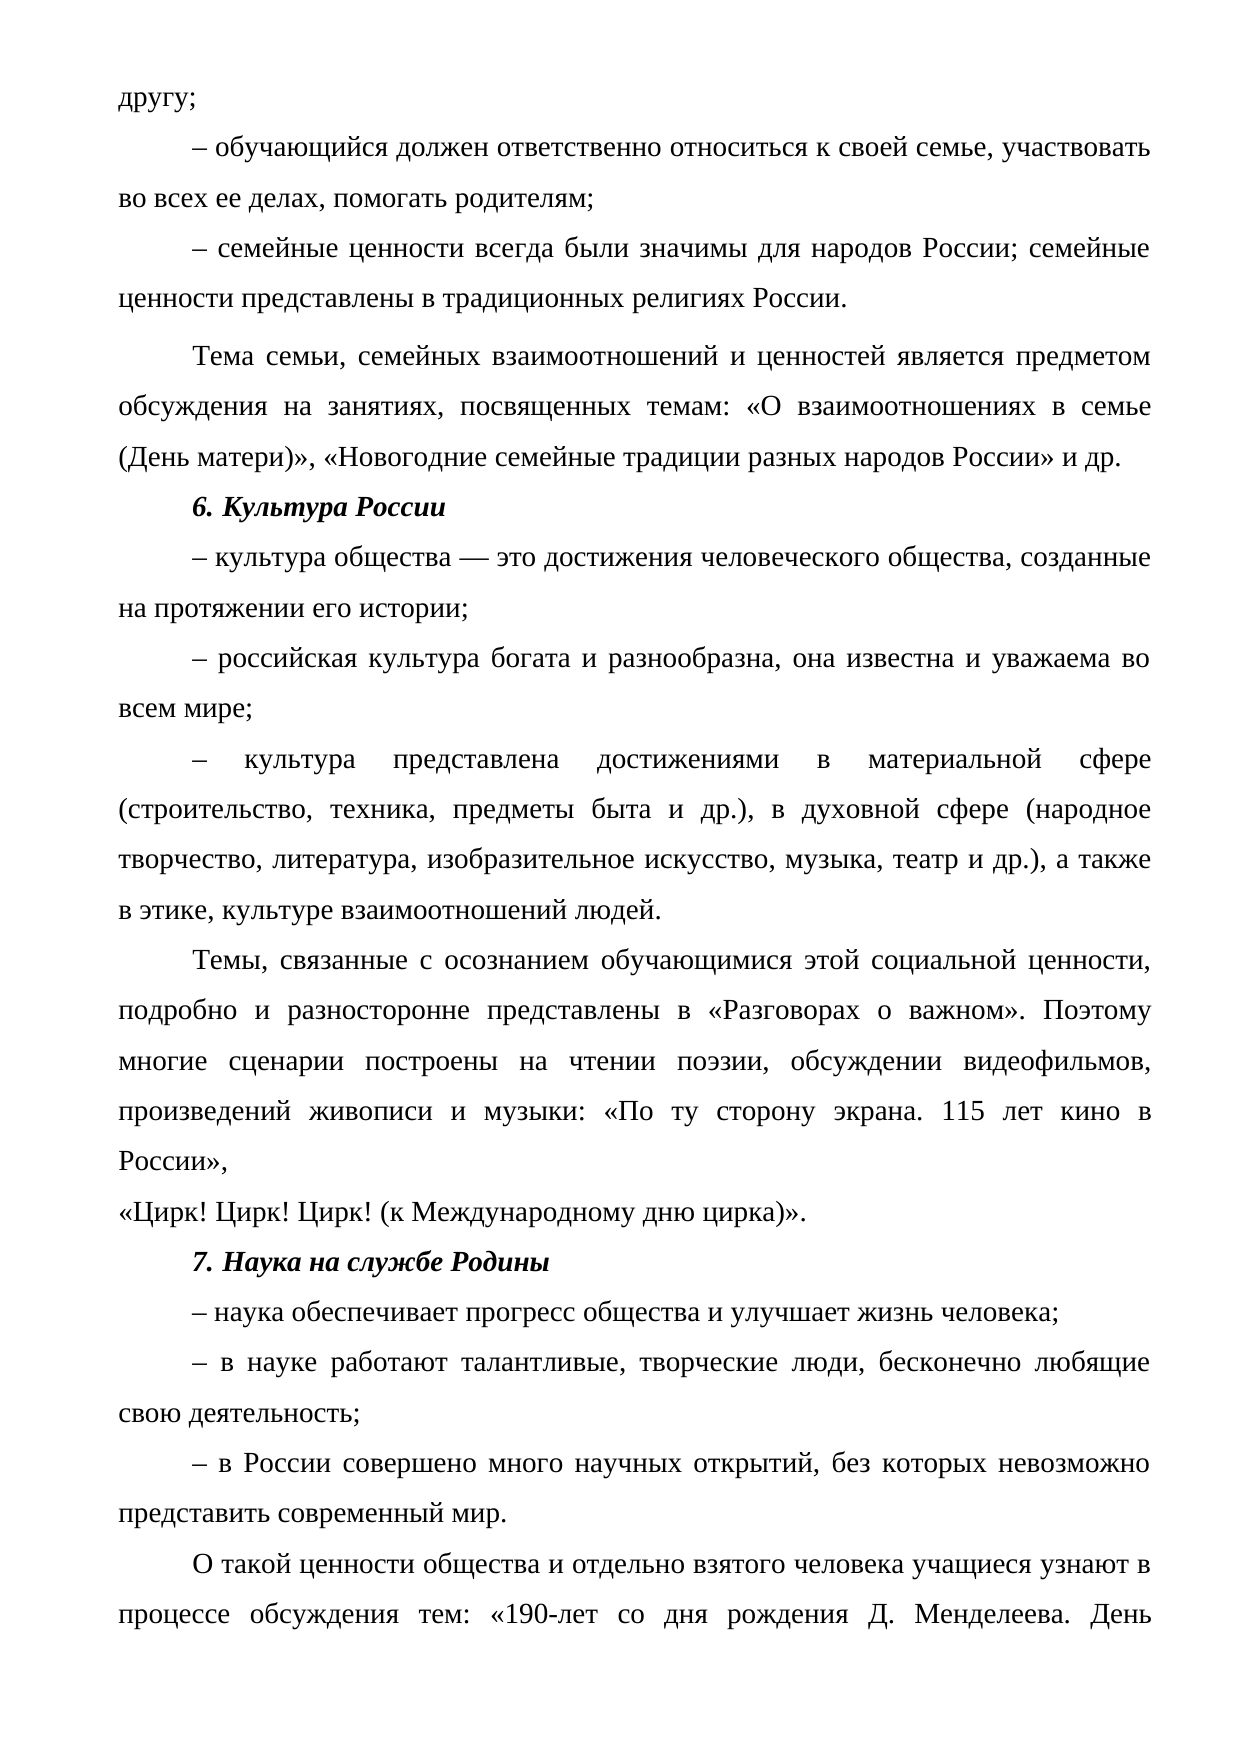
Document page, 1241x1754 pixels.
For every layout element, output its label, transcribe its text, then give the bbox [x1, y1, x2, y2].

text Тема семьи, семейных взаимоотношений и ценностей является предметом обсуждения на занятиях, посвященных темам: «О взаимоотношениях в семье (День матери)», «Новогодние семейные традиции разных народов России» и др. [118, 338, 1152, 472]
subtitle Наука на службе Родины [192, 1244, 1167, 1277]
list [118, 79, 1152, 113]
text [118, 1546, 1152, 1630]
list в науке работают талантливые, творческие люди, бесконечно любящие свою деятельность; [118, 1344, 1151, 1428]
text «Цирк! Цирк! Цирк! (к Международному дню цирка)». [118, 1194, 1167, 1227]
list культура представлена достижениями в материальной сфере (строительство, техника, предметы быта и др.), в духовной сфере (народное творчество, литература, изобразительное искусство, музыка, театр и др.), а также в этике, культуре взаимоотношений людей. [118, 741, 1151, 925]
list наука обеспечивает прогресс общества и улучшает жизнь человека; [192, 1294, 1167, 1328]
subtitle Культура России [192, 489, 1167, 523]
text Темы, связанные с осознанием обучающимися этой социальной ценности, подробно и разносторонне представлены в «Разговорах о важном». Поэтому многие сценарии построены на чтении поэзии, обсуждении видеофильмов, произведений живописи и музыки: «По ту сторону экрана. 115 лет кино в России», [118, 942, 1152, 1177]
list в России совершено много научных открытий, без которых невозможно представить современный мир. [118, 1445, 1151, 1529]
list культура общества — это достижения человеческого общества, созданные на протяжении его истории; [118, 539, 1151, 623]
list российская культура богата и разнообразна, она известна и уважаема во всем мире; [118, 640, 1151, 724]
list обучающийся должен ответственно относиться к своей семье, участвовать во всех ее делах, помогать родителям; [118, 129, 1151, 213]
list семейные ценности всегда были значимы для народов России; семейные ценности представлены в традиционных религиях России. [118, 230, 1151, 314]
